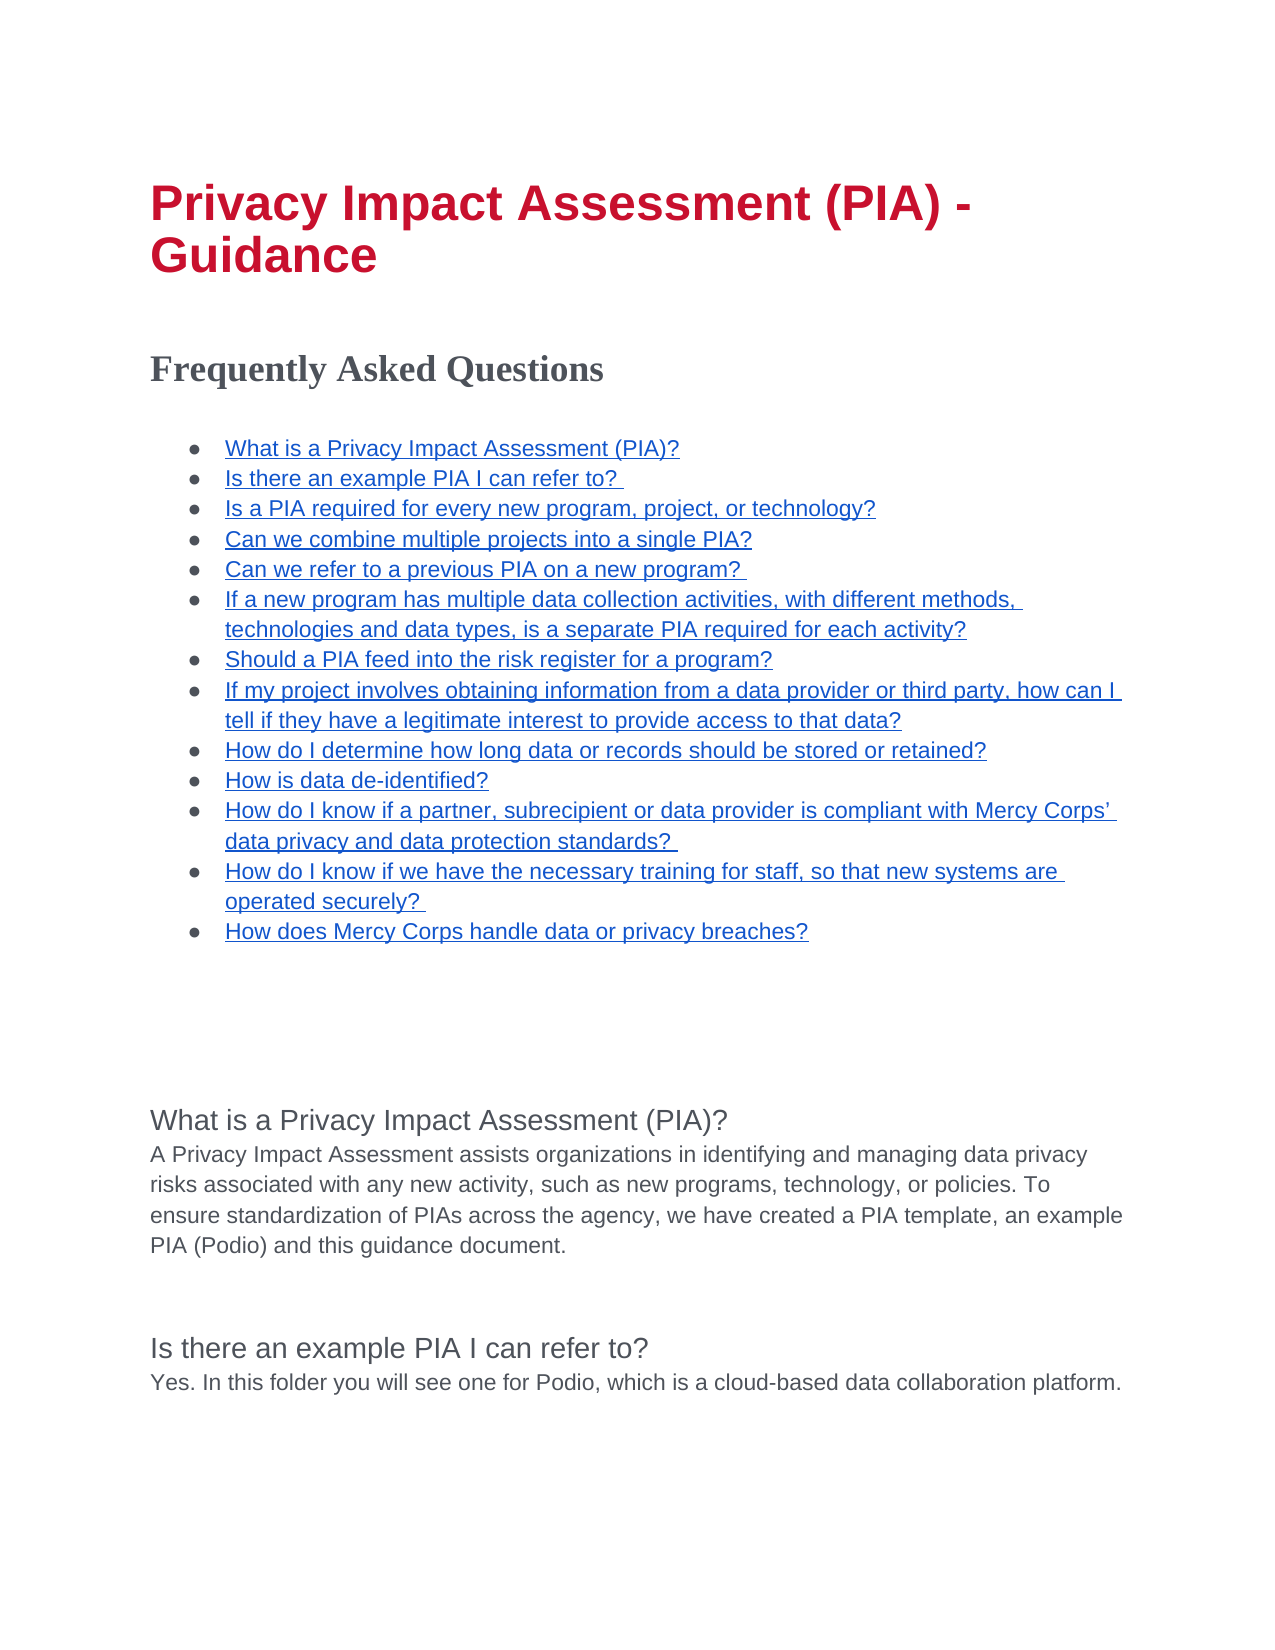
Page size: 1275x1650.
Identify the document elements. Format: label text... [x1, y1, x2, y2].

list How does Mercy Corps handle data or privacy breaches? [187, 918, 1125, 944]
text A Privacy Impact Assessment assists organizations in identifying and managing data privacy risks associated with any new activity, such as new programs, technology, or policies. To ensure standardization of PIAs across the agency, we have created a PIA template, an example PIA (Podio) and this guidance document. [150, 1141, 1125, 1288]
list Is a PIA required for every new program, project, or technology? [187, 495, 1125, 522]
text Yes. In this folder you will see one for Podio, which is a cloud-based data collaboration platform. [150, 1369, 1125, 1396]
list How do I determine how long data or records should be stored or retained? [187, 737, 1125, 763]
text Frequently Asked Questions [150, 347, 1125, 390]
list What is a Privacy Impact Assessment (PIA)? [187, 435, 1125, 461]
subtitle Privacy Impact Assessment (PIA) - Guidance [150, 179, 1125, 283]
list If a new program has multiple data collection activities, with different methods, technologies and data types, is a separate PIA required for each activity? [187, 586, 1125, 642]
list Can we refer to a previous PIA on a new program? [187, 556, 1125, 582]
list Should a PIA feed into the risk register for a program? [187, 646, 1125, 673]
text Is there an example PIA I can refer to? [150, 1331, 1125, 1364]
list How do I know if a partner, subrecipient or data provider is compliant with Mercy Corps’ data privacy and data protection standards? [187, 797, 1125, 854]
list How is data de-identified? [187, 767, 1125, 793]
list Can we combine multiple projects into a single PIA? [187, 526, 1125, 552]
list How do I know if we have the necessary training for staff, so that new systems are operated securely? [187, 858, 1125, 914]
text What is a Privacy Impact Assessment (PIA)? [150, 1103, 1125, 1136]
list Is there an example PIA I can refer to? [187, 465, 1125, 491]
list If my project involves obtaining information from a data provider or third party, how can I tell if they have a legitimate interest to provide access to that data? [187, 677, 1125, 733]
